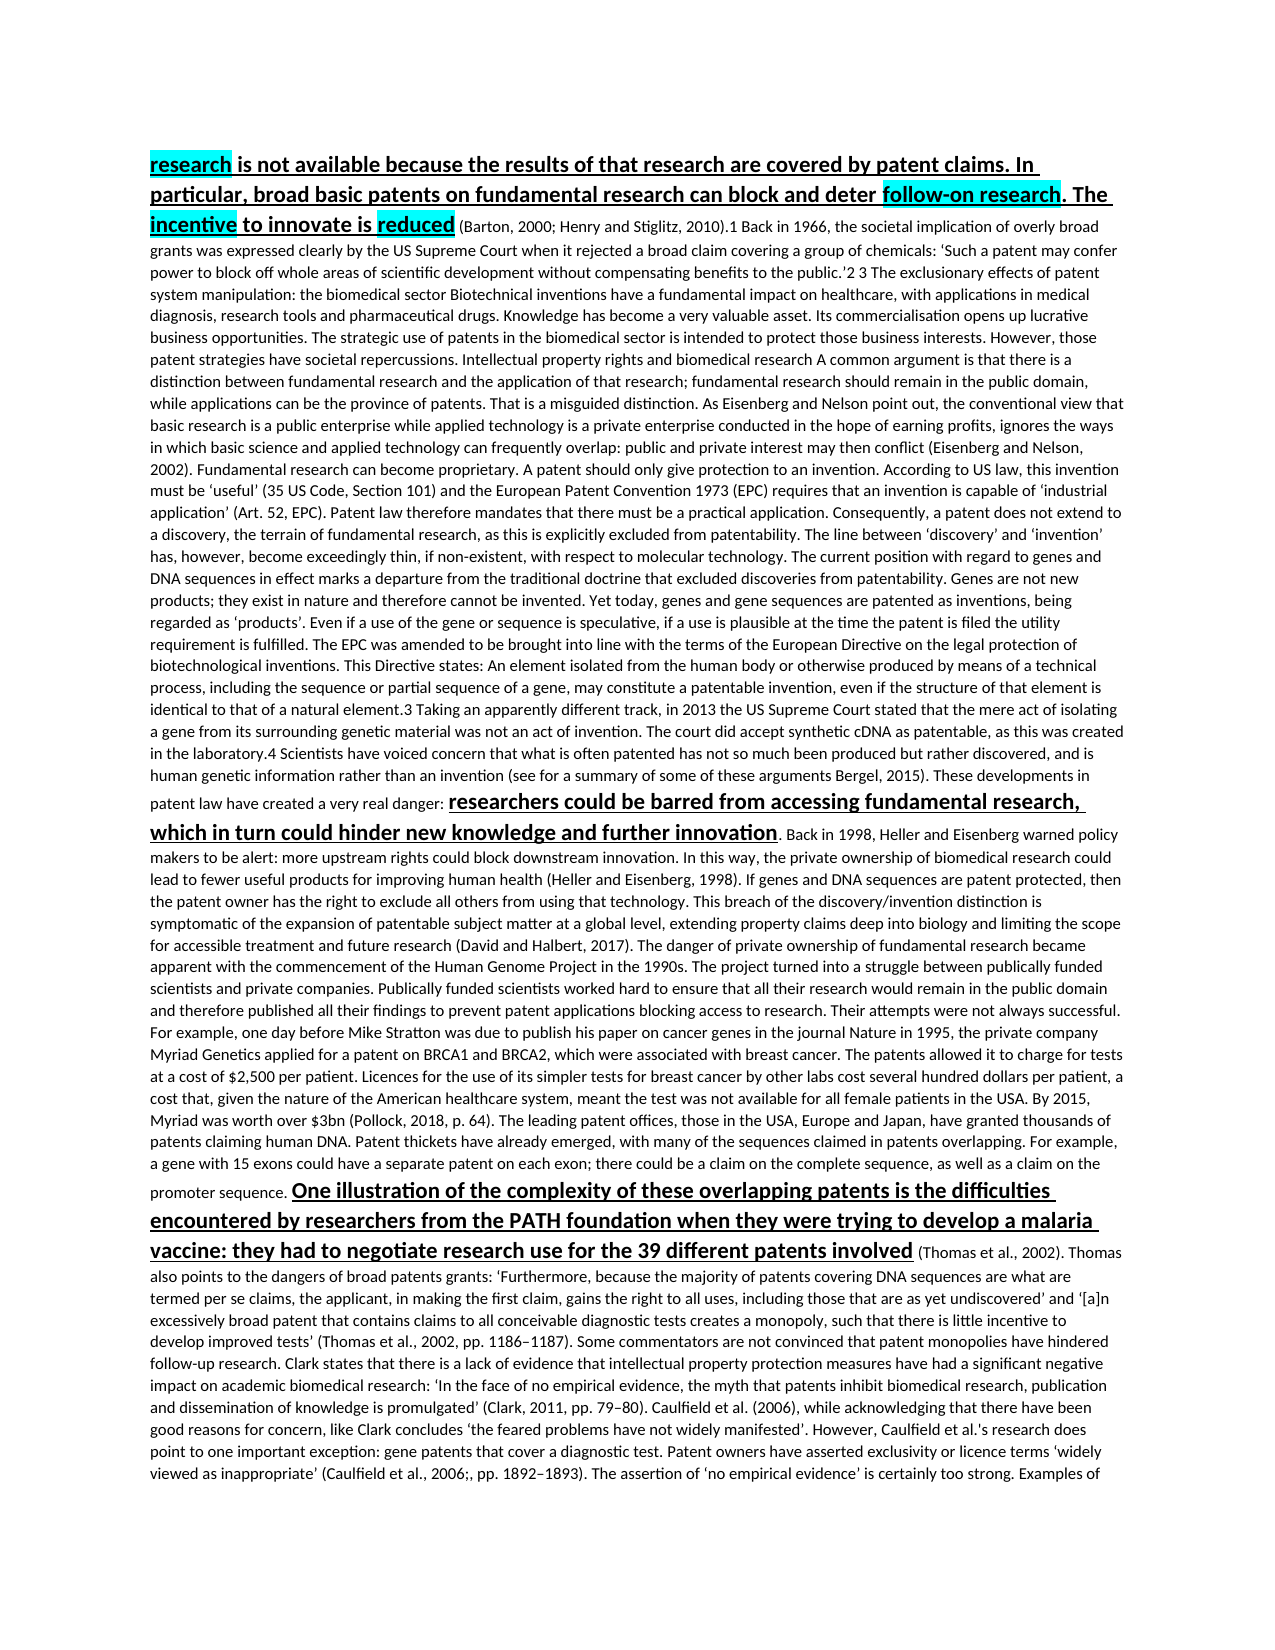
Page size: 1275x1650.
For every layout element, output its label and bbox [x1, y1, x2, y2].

text [150, 150, 1125, 1483]
